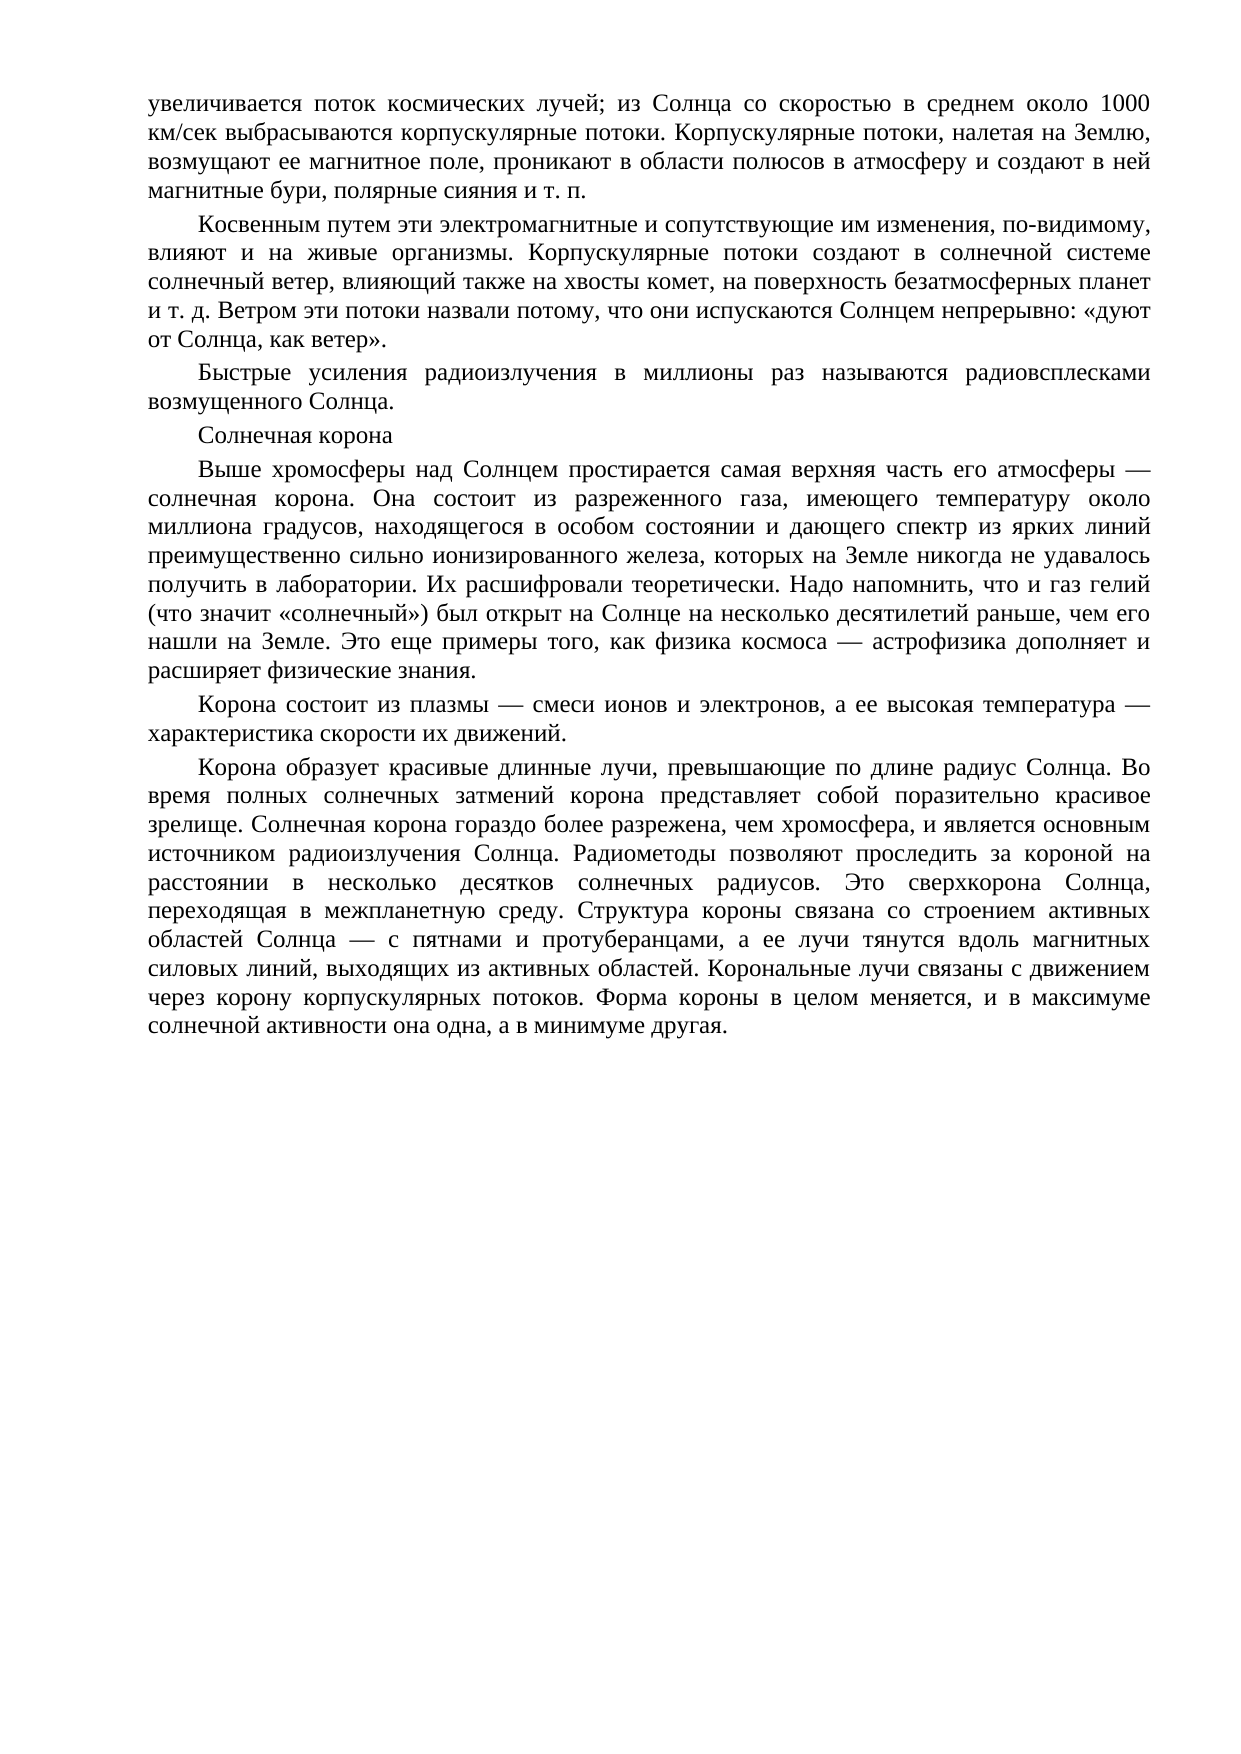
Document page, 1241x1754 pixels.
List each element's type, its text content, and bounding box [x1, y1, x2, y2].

text Косвенным путем эти электромагнитные и сопутствующие им изменения, по-видимому, влияют и на живые организмы. Корпускулярные потоки создают в солнечной системе солнечный ветер, влияющий также на хвосты комет, на поверхность безатмосферных планет и т. д. Ветром эти потоки назвали потому, что они испускаются Солнцем непрерывно: «дуют от Солнца, как ветер». [148, 209, 1152, 352]
text Выше хромосферы над Солнцем простирается самая верхняя часть его атмосферы — солнечная корона. Она состоит из разреженного газа, имеющего температуру около миллиона градусов, находящегося в особом состоянии и дающего спектр из ярких линий преимущественно сильно ионизированного железа, которых на Земле никогда не удавалось получить в лаборатории. Их расшифровали теоретически. Надо напомнить, что и газ гелий (что значит «солнечный») был открыт на Солнце на несколько десятилетий раньше, чем его нашли на Земле. Это еще примеры того, как физика космоса — астрофизика дополняет и расширяет физические знания. [148, 454, 1152, 684]
text Быстрые усиления радиоизлучения в миллионы раз называются радиовсплесками возмущенного Солнца. [148, 357, 1152, 415]
text Солнечная корона [148, 420, 1152, 449]
text Корона образует красивые длинные лучи, превышающие по длине радиус Солнца. Во время полных солнечных затмений корона представляет собой поразительно красивое зрелище. Солнечная корона гораздо более разрежена, чем хромосфера, и является основным источником радиоизлучения Солнца. Радиометоды позволяют проследить за короной на расстоянии в несколько десятков солнечных радиусов. Это сверхкорона Солнца, переходящая в межпланетную среду. Структура короны связана со строением активных областей Солнца — с пятнами и протуберанцами, а ее лучи тянутся вдоль магнитных силовых линий, выходящих из активных областей. Корональные лучи связаны с движением через корону корпускулярных потоков. Форма короны в целом меняется, и в максимуме солнечной активности она одна, а в минимуме другая. [148, 752, 1152, 1039]
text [148, 88, 1152, 203]
text Корона состоит из плазмы — смеси ионов и электронов, а ее высокая температура — характеристика скорости их движений. [148, 689, 1152, 747]
